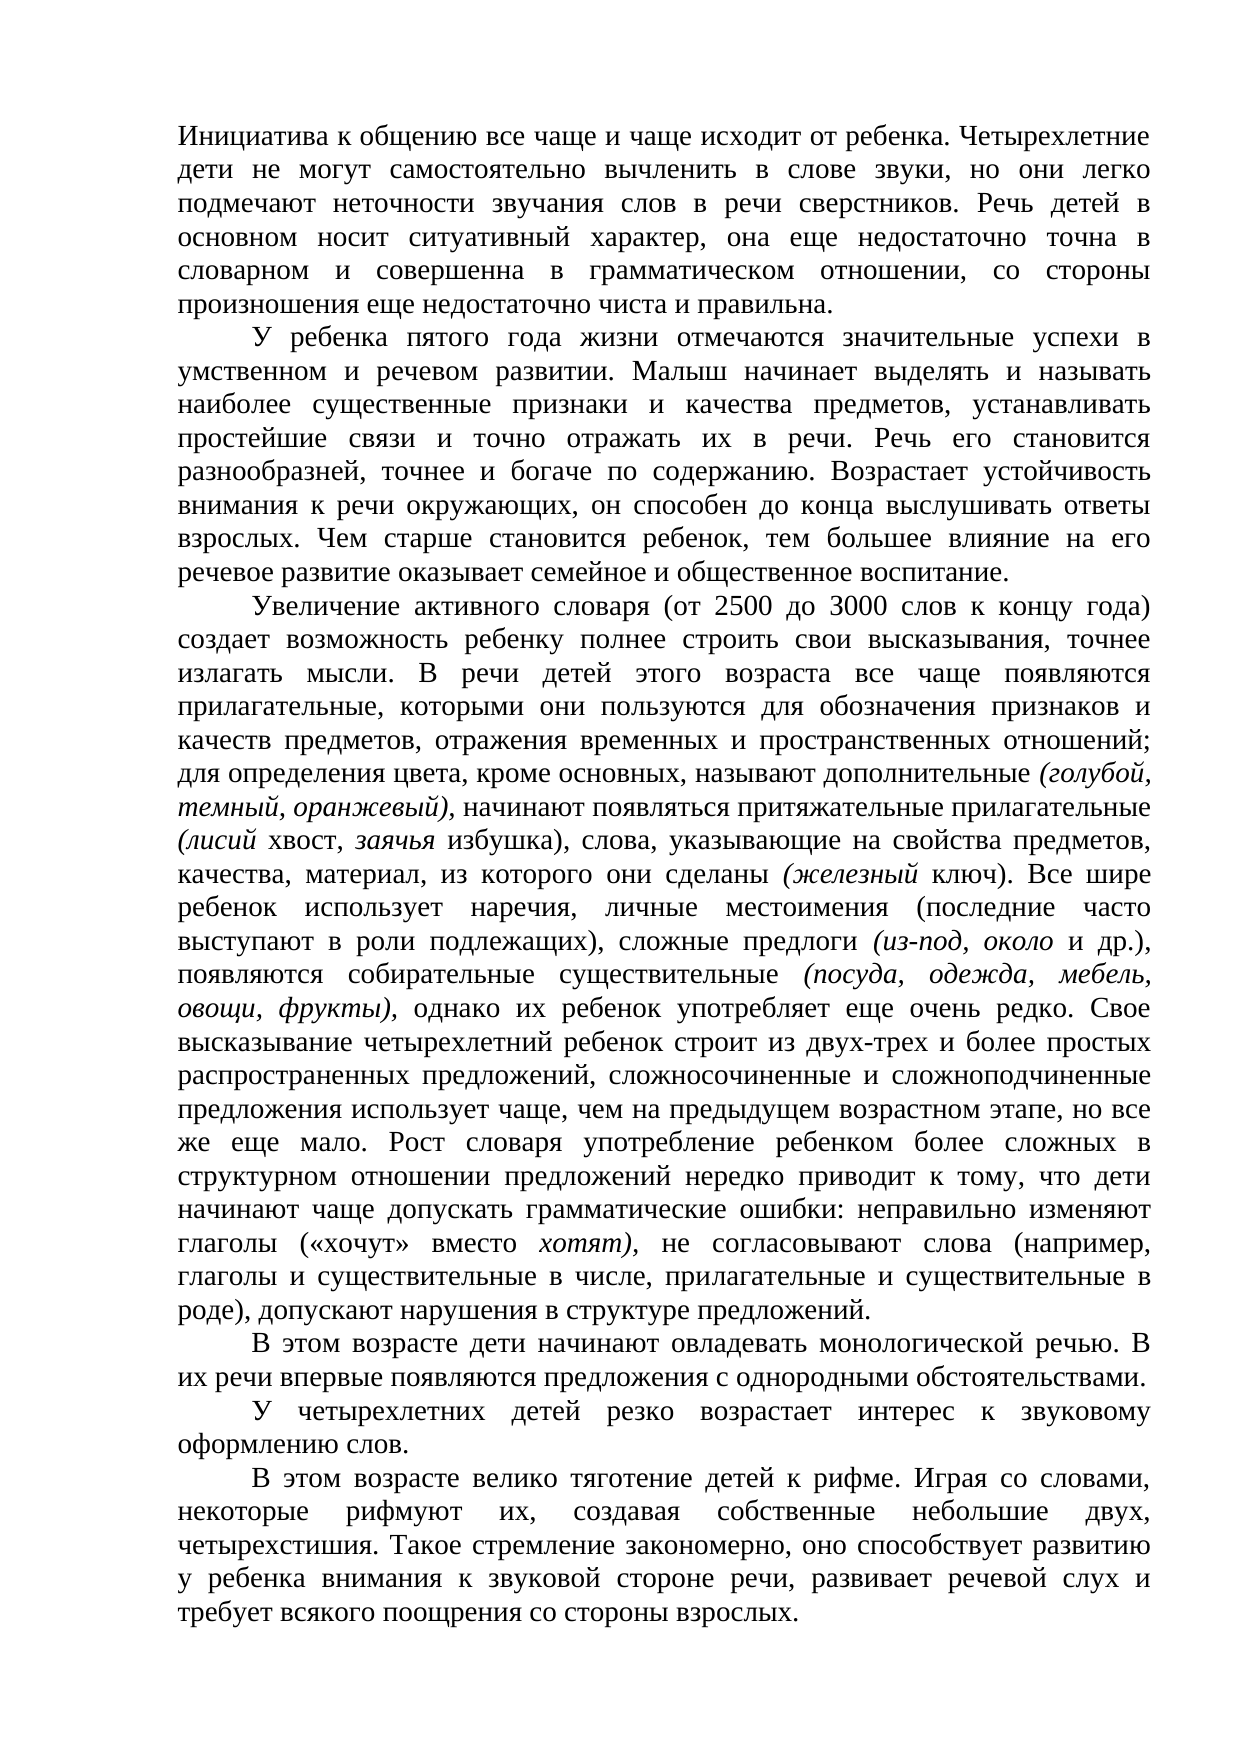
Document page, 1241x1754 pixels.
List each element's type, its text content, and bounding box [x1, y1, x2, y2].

text В этом возрасте велико тяготение детей к рифме. Играя со словами, некоторые рифмуют их, создавая собственные небольшие двух, четырехстишия. Такое стремление закономерно, оно способствует развитию у ребенка внимания к звуковой стороне речи, развивает речевой слух и требует всякого поощрения со стороны взрослых. [177, 1460, 1152, 1627]
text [177, 118, 1152, 319]
text В этом возрасте дети начинают овладевать монологической речью. В их речи впервые появляются предложения с однородными обстоятельствами. [177, 1326, 1152, 1393]
text У ребенка пятого года жизни отмечаются значительные успехи в умственном и речевом развитии. Малыш начинает выделять и называть наиболее существенные признаки и качества предметов, устанавливать простейшие связи и точно отражать их в речи. Речь его становится разнообразней, точнее и богаче по содержанию. Возрастает устойчивость внимания к речи окружающих, он способен до конца выслушивать ответы взрослых. Чем старше становится ребенок, тем большее влияние на его речевое развитие оказывает семейное и общественное воспитание. [177, 319, 1152, 588]
text У четырехлетних детей резко возрастает интерес к звуковому оформлению слов. [177, 1393, 1152, 1460]
text Увеличение активного словаря (от 2500 до З000 слов к концу года) создает возможность ребенку полнее строить свои высказывания, точнее излагать мысли. В речи детей этого возраста все чаще появляются прилагательные, которыми они пользуются для обозначения признаков и качеств предметов, отражения временных и пространственных отношений; для определения цвета, кроме основных, называют дополнительные (голубой, темный, оранжевый), начинают появляться притяжательные прилагательные (лисий хвост, заячья избушка), слова, указывающие на свойства предметов, качества, материал, из которого они сделаны (железный ключ). Все шире ребенок использует наречия, личные местоимения (последние часто выступают в роли подлежащих), сложные предлоги (из-под, около и др.), появляются собирательные существительные (посуда, одежда, мебель, овощи, фрукты), однако их ребенок употребляет еще очень редко. Свое высказывание четырехлетний ребенок строит из двух-трех и более простых распространенных предложений, сложносочиненные и сложноподчиненные предложения использует чаще, чем на предыдущем возрастном этапе, но все же еще мало. Рост словаря употребление ребенком более сложных в структурном отношении предложений нередко приводит к тому, что дети начинают чаще допускать грамматические ошибки: неправильно изменяют глаголы («хочут» вместо хотят), не согласовывают слова (например, глаголы и существительные в числе, прилагательные и существительные в роде), допускают нарушения в структуре предложений. [177, 588, 1152, 1326]
